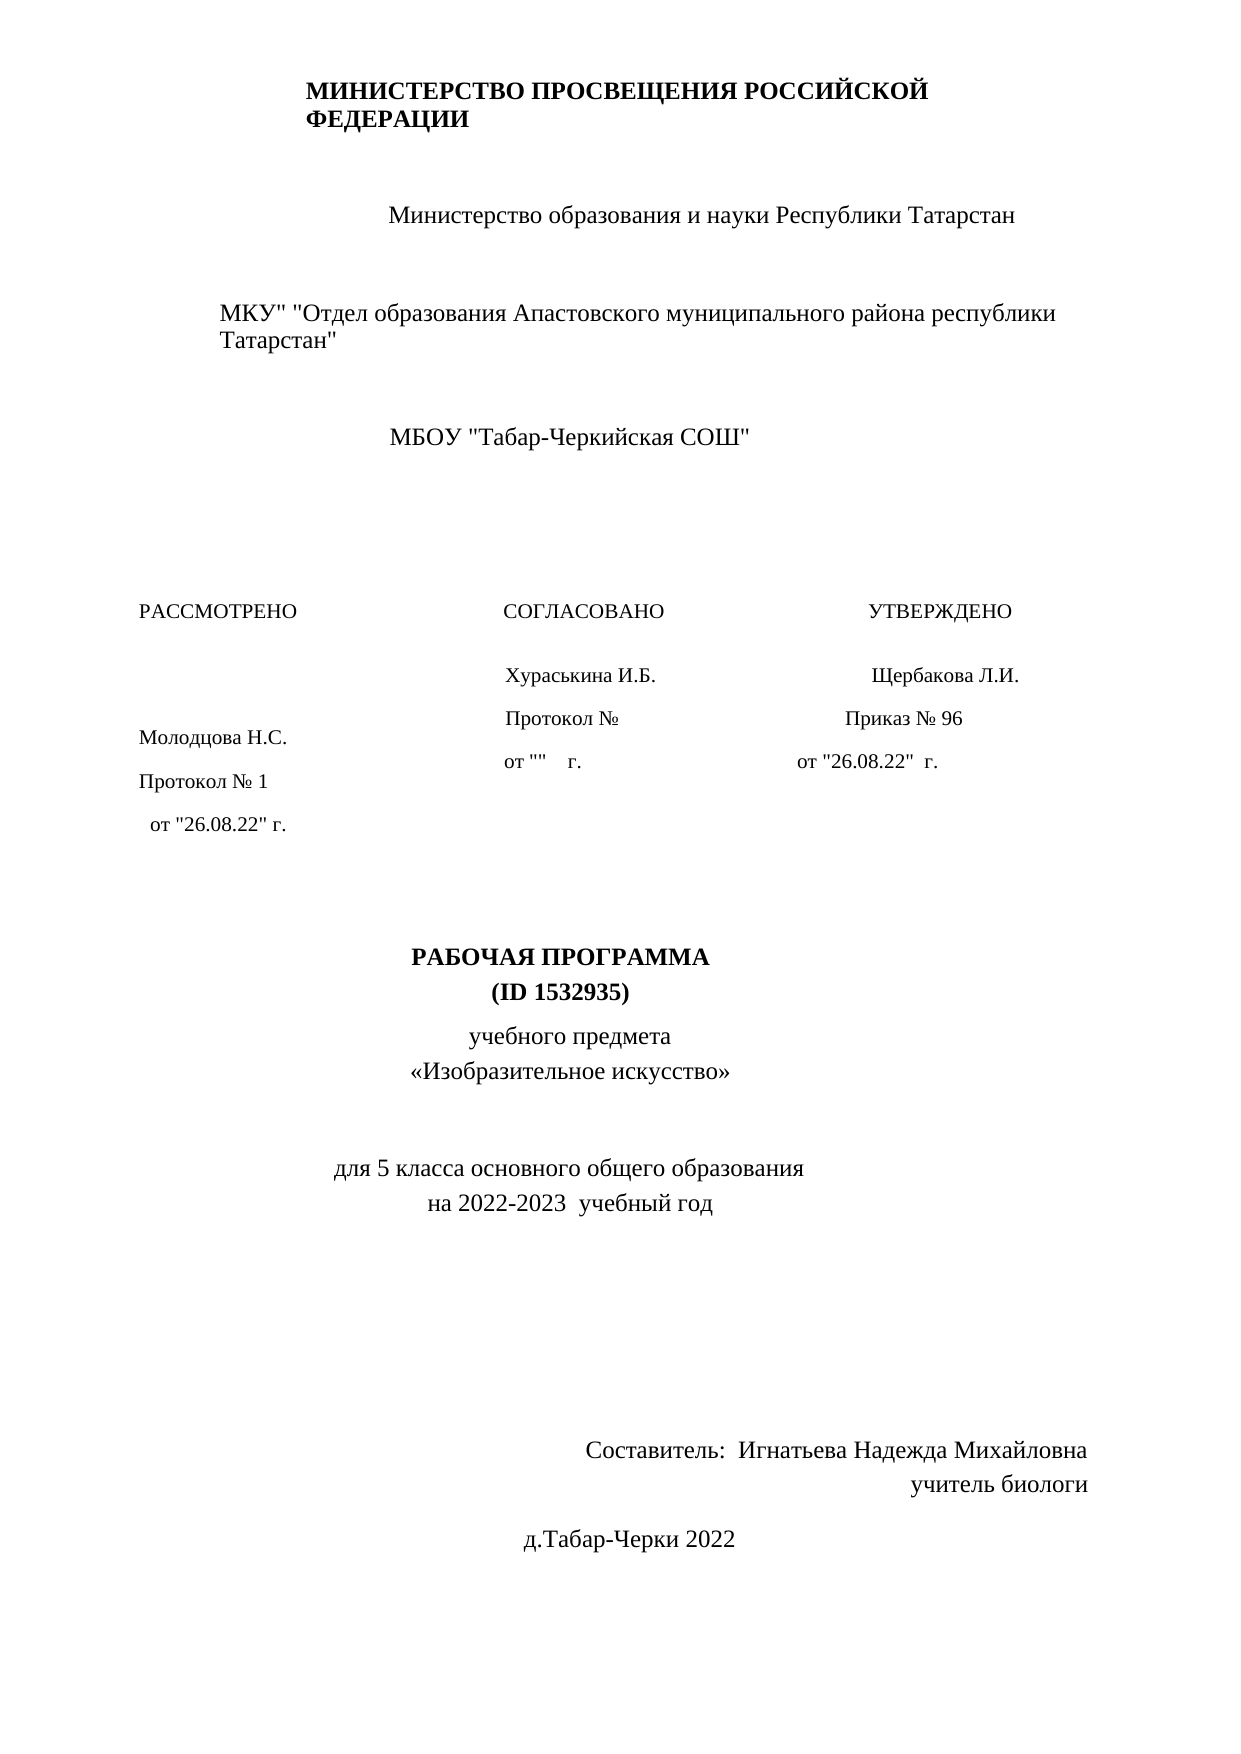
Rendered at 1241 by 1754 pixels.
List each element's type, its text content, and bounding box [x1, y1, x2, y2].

table_header Хураськина И.Б. [395, 658, 766, 696]
text для 5 класса основного общего образования [150, 1155, 804, 1182]
text МБОУ "Табар-Черкийская СОШ" [150, 424, 750, 451]
text учитель биологи [150, 1471, 1088, 1498]
text Министерство образования и науки Республики Татарстан [388, 202, 1090, 229]
text МИНИСТЕРСТВО ПРОСВЕЩЕНИЯ РОССИЙСКОЙ ФЕДЕРАЦИИ [306, 78, 1090, 132]
text от "26.08.22" г. [150, 813, 1090, 836]
text д.Табар-Черки 2022 [150, 1526, 735, 1553]
text РАБОЧАЯ ПРОГРАММА [150, 944, 710, 971]
table_header Щербакова Л.И. [766, 658, 1114, 696]
table_header УТВЕРЖДЕНО [768, 594, 1112, 630]
text на 2022-2023 учебный год [150, 1189, 713, 1217]
text учебного предмета [150, 1023, 671, 1050]
table_cell Протокол № [395, 696, 766, 750]
text «Изобразительное искусство» [150, 1058, 731, 1085]
table_header СОГЛАСОВАНО [399, 594, 768, 630]
table_cell от "26.08.22" г. [766, 750, 1114, 800]
table_cell Приказ № 96 [766, 696, 1114, 750]
table_cell Протокол № 1 [139, 750, 395, 800]
table_cell от "" г. [395, 750, 766, 800]
text Составитель: Игнатьева Надежда Михайловна [150, 1437, 1088, 1464]
text (ID 1532935) [150, 978, 629, 1006]
text МКУ" "Отдел образования Апастовского муниципального района республики Татарстан" [219, 299, 1090, 354]
table_header Молодцова Н.С. [139, 658, 395, 750]
table_header РАССМОТРЕНО [139, 594, 399, 630]
